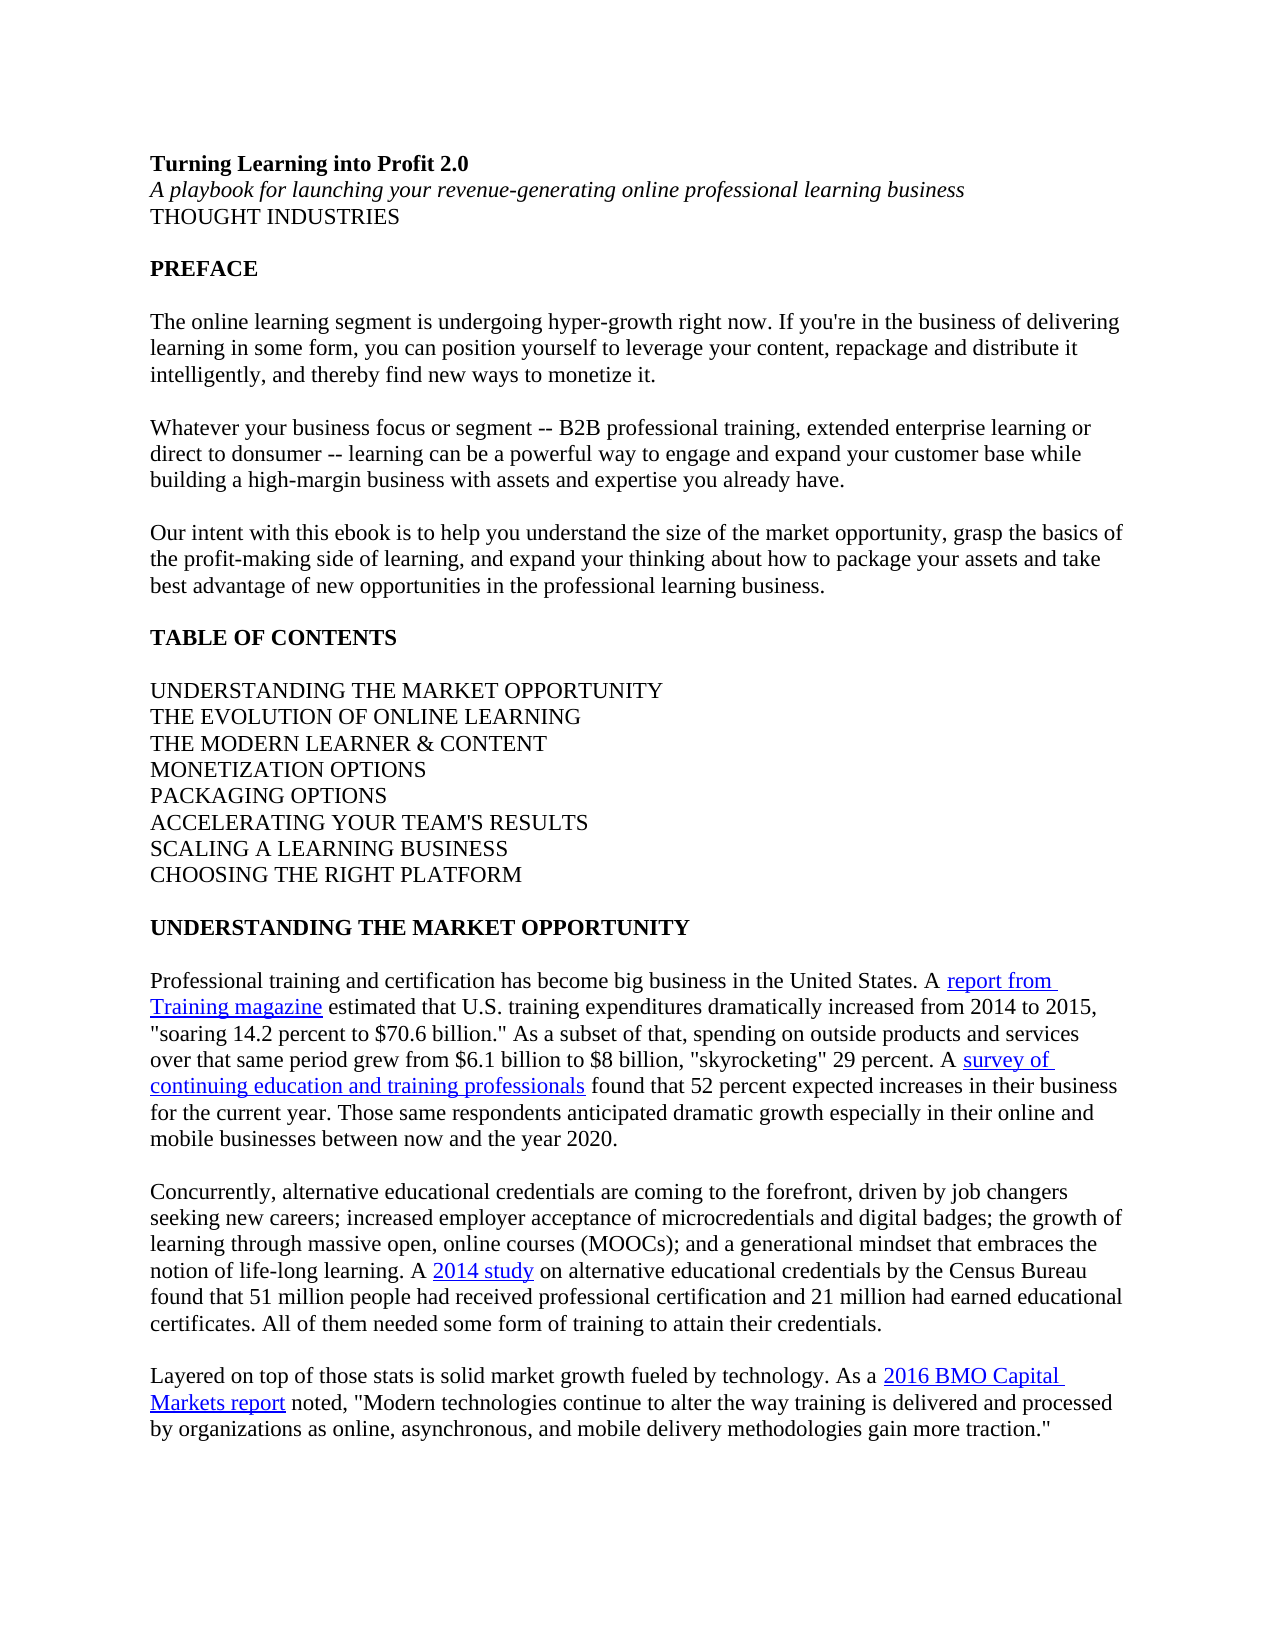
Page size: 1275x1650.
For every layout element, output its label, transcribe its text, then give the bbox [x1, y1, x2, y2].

text A playbook for launching your revenue-generating online professional learning business [150, 176, 1125, 203]
text THE MODERN LEARNER & CONTENT [150, 730, 1125, 756]
text THOUGHT INDUSTRIES [150, 203, 1125, 229]
text ACCELERATING YOUR TEAM'S RESULTS [150, 809, 1125, 835]
text SCALING A LEARNING BUSINESS [150, 835, 1125, 862]
text Turning Learning into Profit 2.0 [150, 150, 1125, 176]
text MONETIZATION OPTIONS [150, 756, 1125, 782]
text TABLE OF CONTENTS [150, 624, 1125, 651]
text PACKAGING OPTIONS [150, 782, 1125, 809]
text CHOOSING THE RIGHT PLATFORM [150, 862, 1125, 888]
text Concurrently, alternative educational credentials are coming to the forefront, driven by job changers seeking new careers; increased employer acceptance of microcredentials and digital badges; the growth of learning through massive open, online courses (MOOCs); and a generational mindset that embraces the notion of life-long learning. A 2014 study on alternative educational credentials by the Census Bureau found that 51 million people had received professional certification and 21 million had earned educational certificates. All of them needed some form of training to attain their credentials. [150, 1178, 1125, 1336]
text Layered on top of those stats is solid market growth fueled by technology. As a 2016 BMO Capital Markets report noted, "Modern technologies continue to alter the way training is delivered and processed by organizations as online, asynchronous, and mobile delivery methodologies gain more traction." [150, 1362, 1125, 1441]
text Professional training and certification has become big business in the United States. A report from Training magazine estimated that U.S. training expenditures dramatically increased from 2014 to 2015, "soaring 14.2 percent to $70.6 billion." As a subset of that, spending on outside products and services over that same period grew from $6.1 billion to $8 billion, "skyrocketing" 29 percent. A survey of continuing education and training professionals found that 52 percent expected increases in their business for the current year. Those same respondents anticipated dramatic growth especially in their online and mobile businesses between now and the year 2020. [150, 967, 1125, 1151]
text UNDERSTANDING THE MARKET OPPORTUNITY [150, 677, 1125, 703]
text PREFACE [150, 255, 1125, 282]
text Whatever your business focus or segment -- B2B professional training, extended enterprise learning or direct to donsumer -- learning can be a powerful way to engage and expand your customer base while building a high-margin business with assets and expertise you already have. [150, 413, 1125, 493]
text The online learning segment is undergoing hyper-growth right now. If you're in the business of delivering learning in some form, you can position yourself to leverage your content, repackage and distribute it intelligently, and thereby find new ways to monetize it. [150, 308, 1125, 387]
text THE EVOLUTION OF ONLINE LEARNING [150, 703, 1125, 730]
text UNDERSTANDING THE MARKET OPPORTUNITY [150, 914, 1125, 941]
text Our intent with this ebook is to help you understand the size of the market opportunity, grasp the basics of the profit-making side of learning, and expand your thinking about how to package your assets and take best advantage of new opportunities in the professional learning business. [150, 519, 1125, 598]
